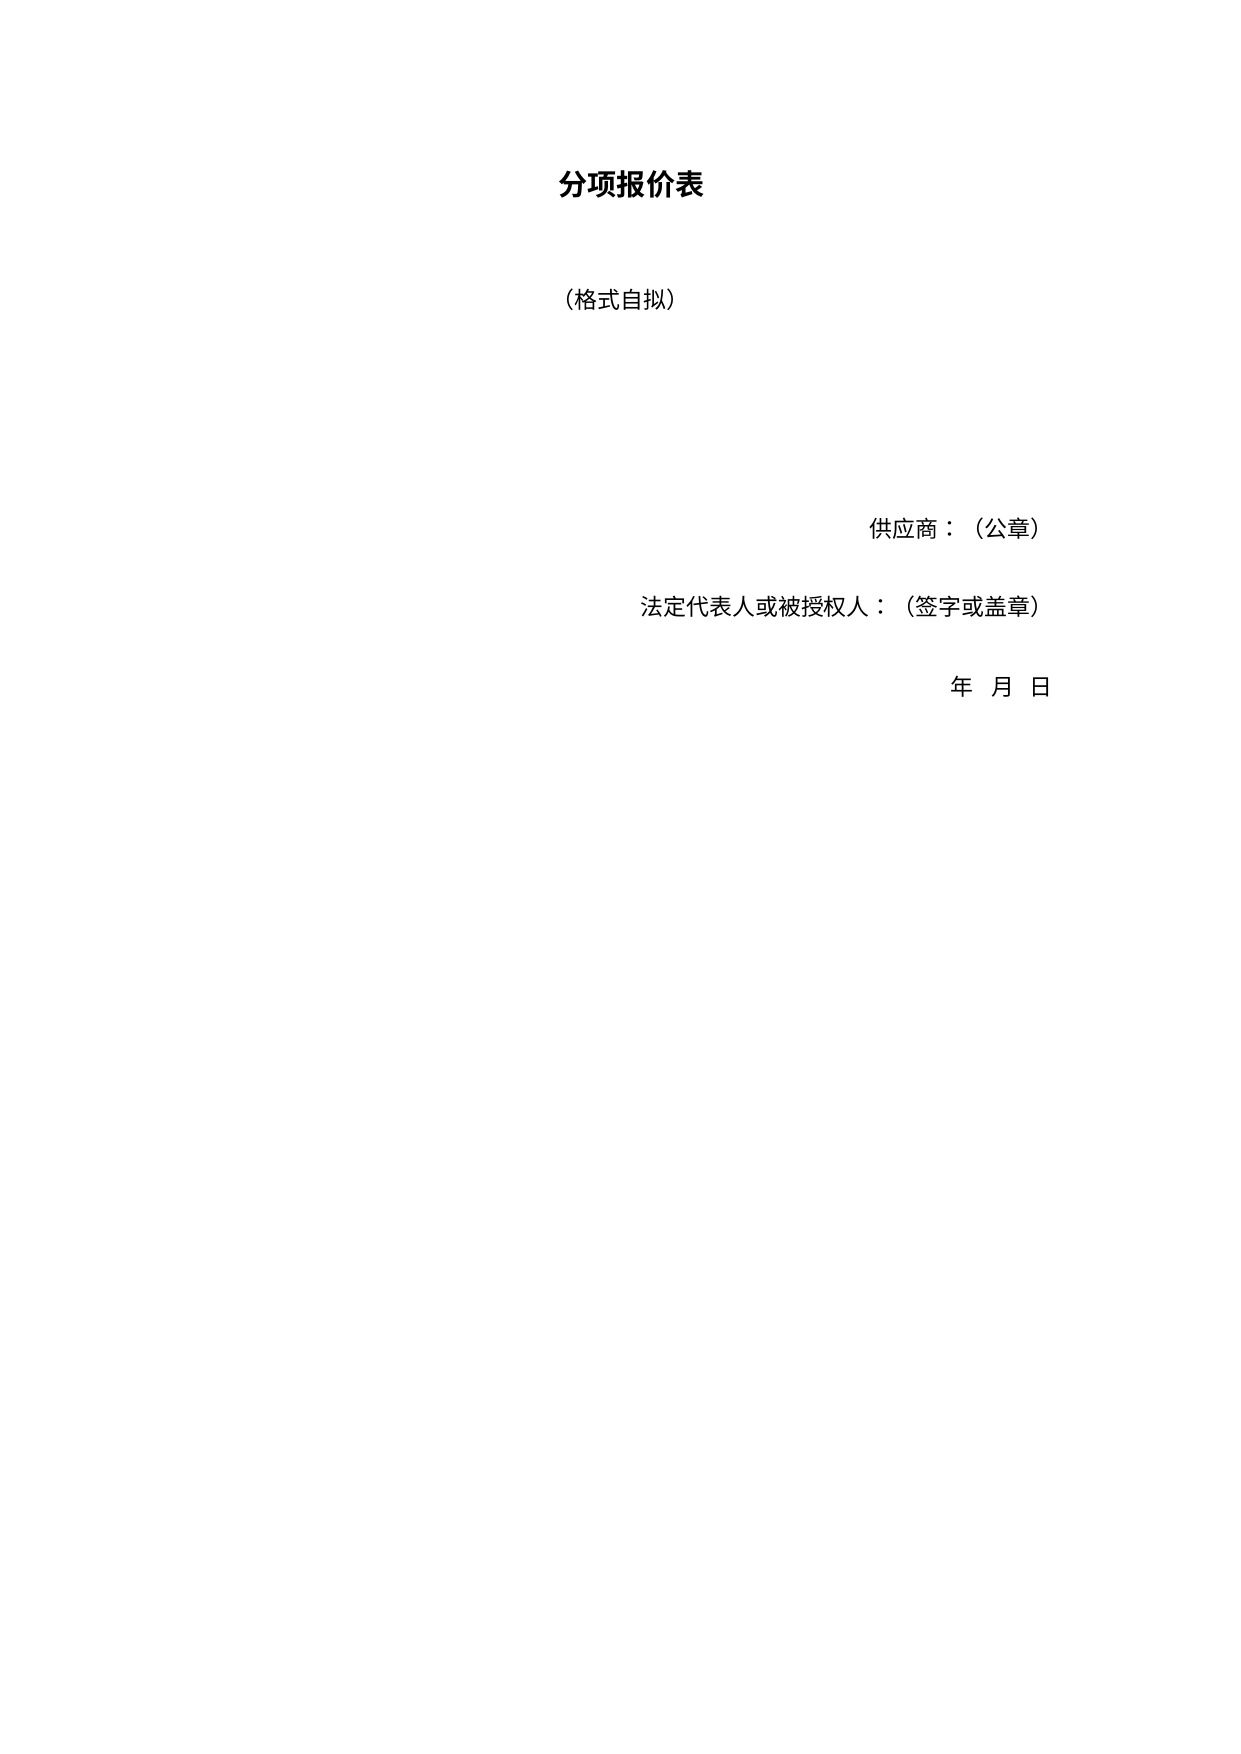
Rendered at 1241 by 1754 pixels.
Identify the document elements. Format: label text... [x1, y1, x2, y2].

text 分项报价表 [187, 162, 1053, 204]
text 年 月 日 [187, 669, 1053, 702]
text 供应商：（公章） [187, 512, 1053, 544]
text （格式自拟） [187, 282, 1053, 315]
text 法定代表人或被授权人：（签字或盖章） [187, 591, 1053, 622]
